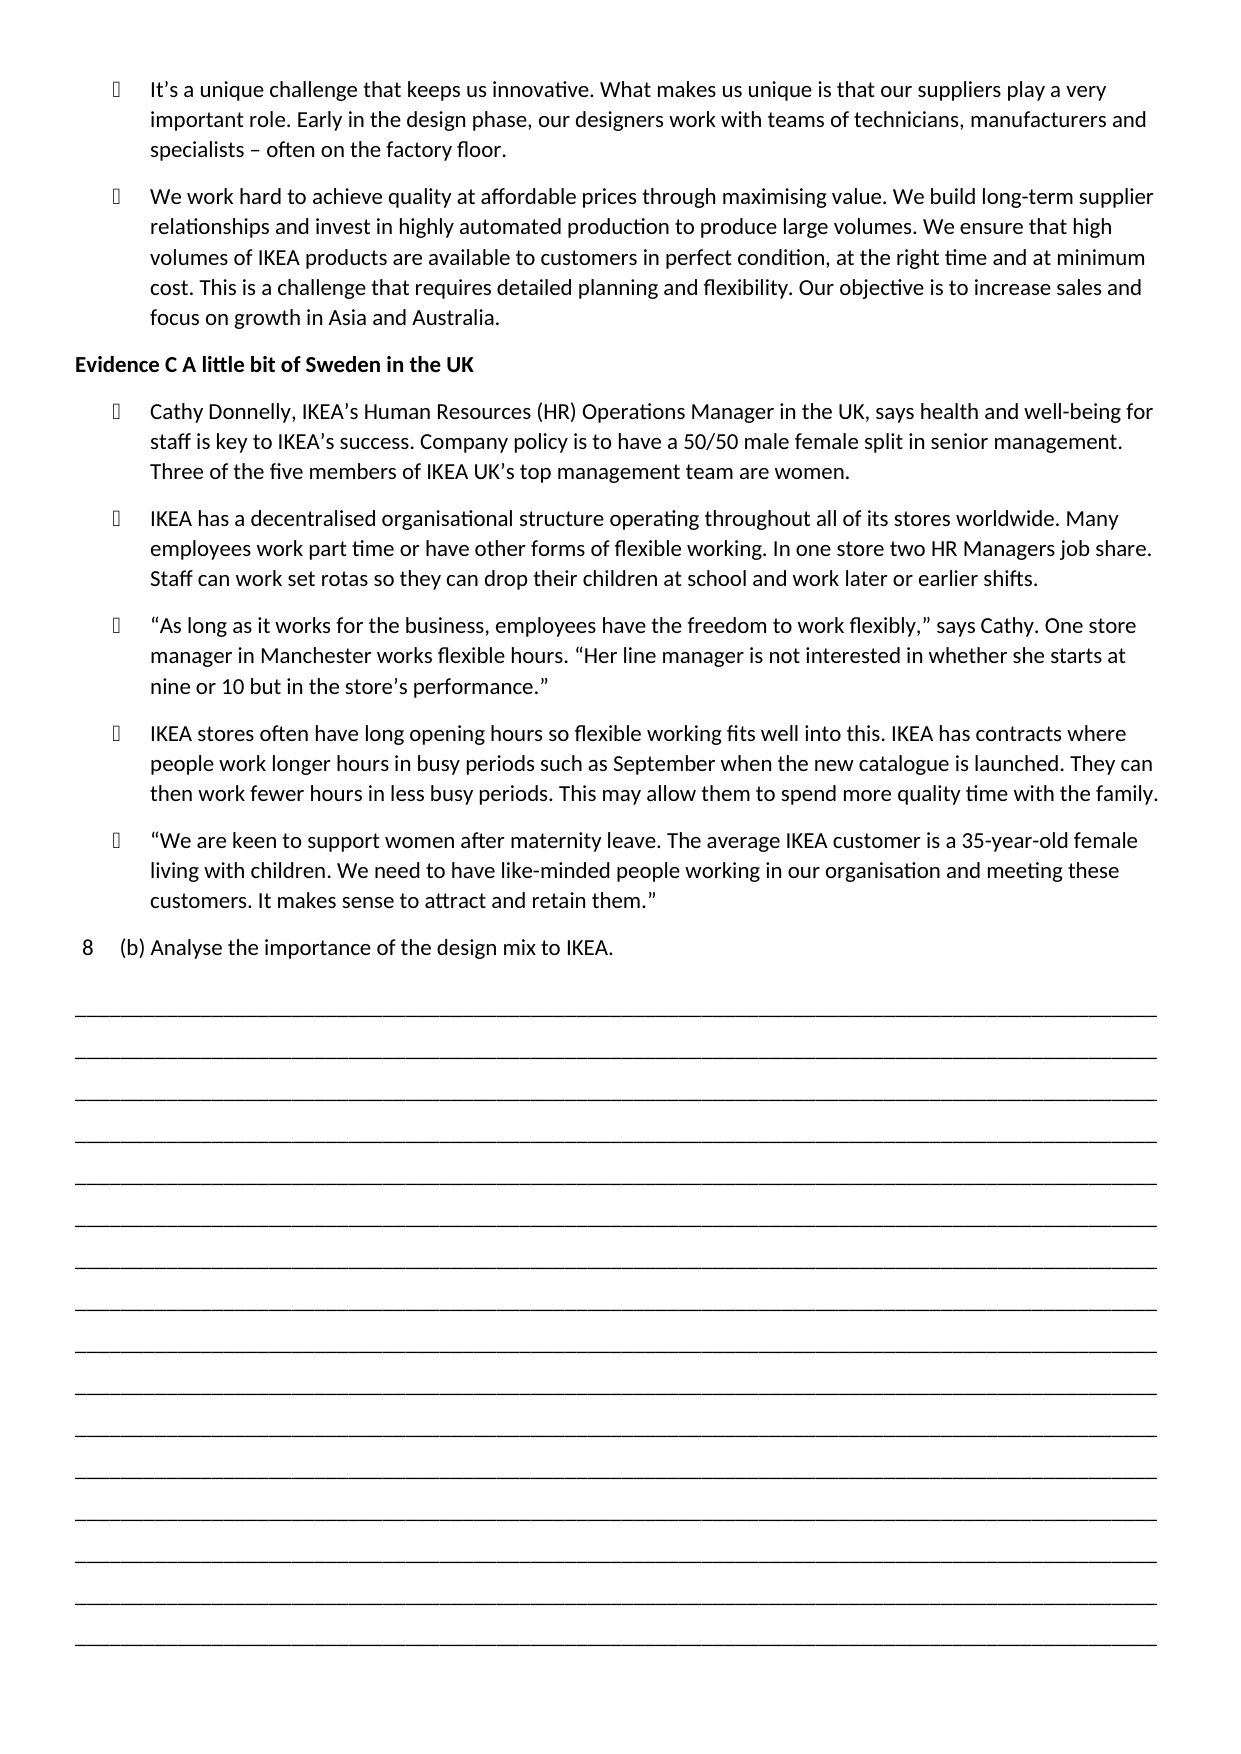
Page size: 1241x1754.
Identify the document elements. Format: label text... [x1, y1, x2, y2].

list It’s a unique challenge that keeps us innovative. What makes us unique is that our suppliers play a very important role. Early in the design phase, our designers work with teams of technicians, manufacturers and specialists – often on the factory floor. [112, 75, 1165, 163]
list “As long as it works for the business, employees have the freedom to work flexibly,” says Cathy. One store manager in Manchester works flexible hours. “Her line manager is not interested in whether she starts at nine or 10 but in the store’s performance.” [112, 611, 1165, 700]
list Cathy Donnelly, IKEA’s Human Resources (HR) Operations Manager in the UK, says health and well-being for staff is key to IKEA’s success. Company policy is to have a 50/50 male female split in senior management. Three of the five members of IKEA UK’s top management team are women. [112, 397, 1165, 485]
list (b) Analyse the importance of the design mix to IKEA. [82, 933, 1165, 961]
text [75, 992, 1165, 1650]
text Evidence C A little bit of Sweden in the UK [75, 350, 1165, 378]
list IKEA stores often have long opening hours so flexible working fits well into this. IKEA has contracts where people work longer hours in busy periods such as September when the new catalogue is launched. They can then work fewer hours in less busy periods. This may allow them to spend more quality time with the family. [112, 719, 1165, 807]
list We work hard to achieve quality at affordable prices through maximising value. We build long-term supplier relationships and invest in highly automated production to produce large volumes. We ensure that high volumes of IKEA products are available to customers in perfect condition, at the right time and at minimum cost. This is a challenge that requires detailed planning and flexibility. Our objective is to increase sales and focus on growth in Asia and Australia. [112, 182, 1165, 331]
list IKEA has a decentralised organisational structure operating throughout all of its stores worldwide. Many employees work part time or have other forms of flexible working. In one store two HR Managers job share. Staff can work set rotas so they can drop their children at school and work later or earlier shifts. [112, 504, 1165, 593]
list “We are keen to support women after maternity leave. The average IKEA customer is a 35-year-old female living with children. We need to have like-minded people working in our organisation and meeting these customers. It makes sense to attract and retain them.” [112, 826, 1165, 914]
